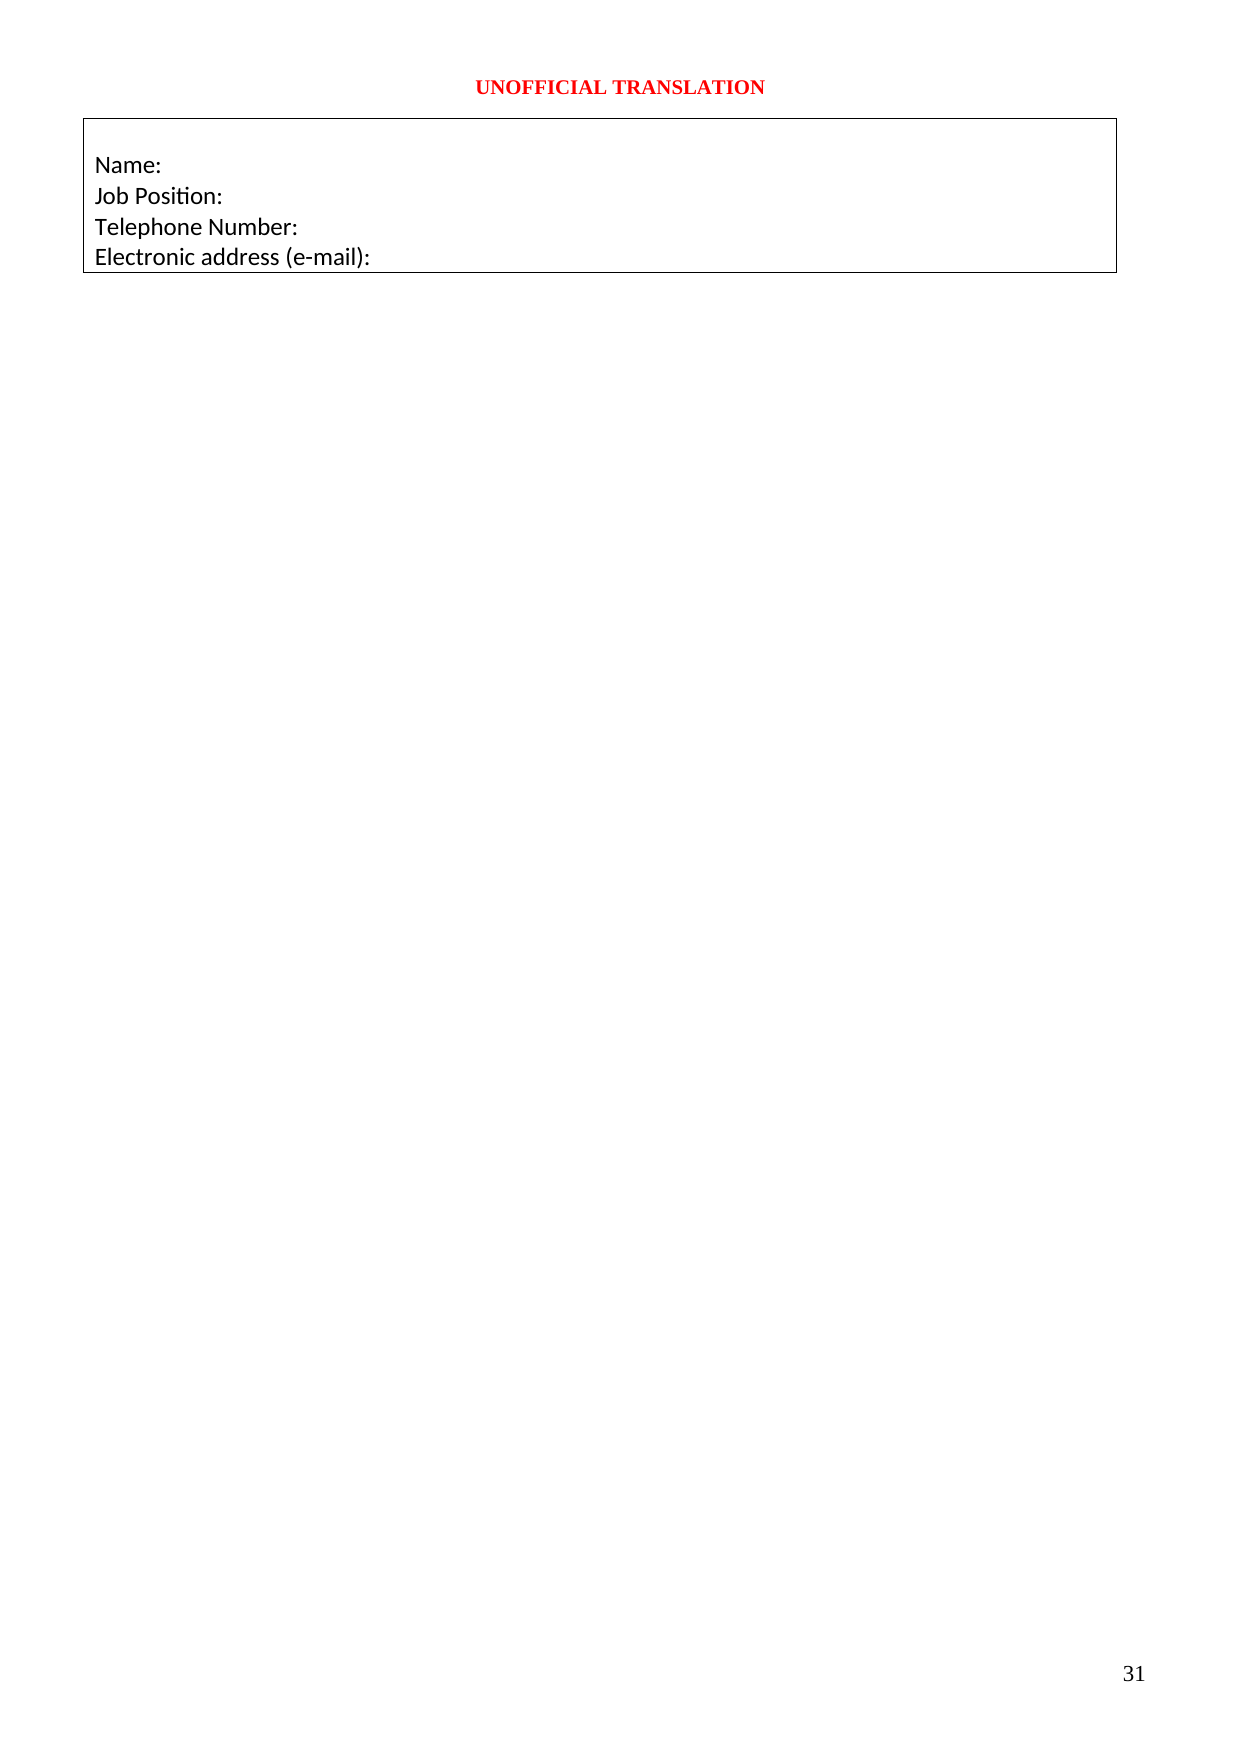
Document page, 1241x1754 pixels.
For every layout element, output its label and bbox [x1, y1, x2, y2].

table_header [84, 119, 1116, 272]
